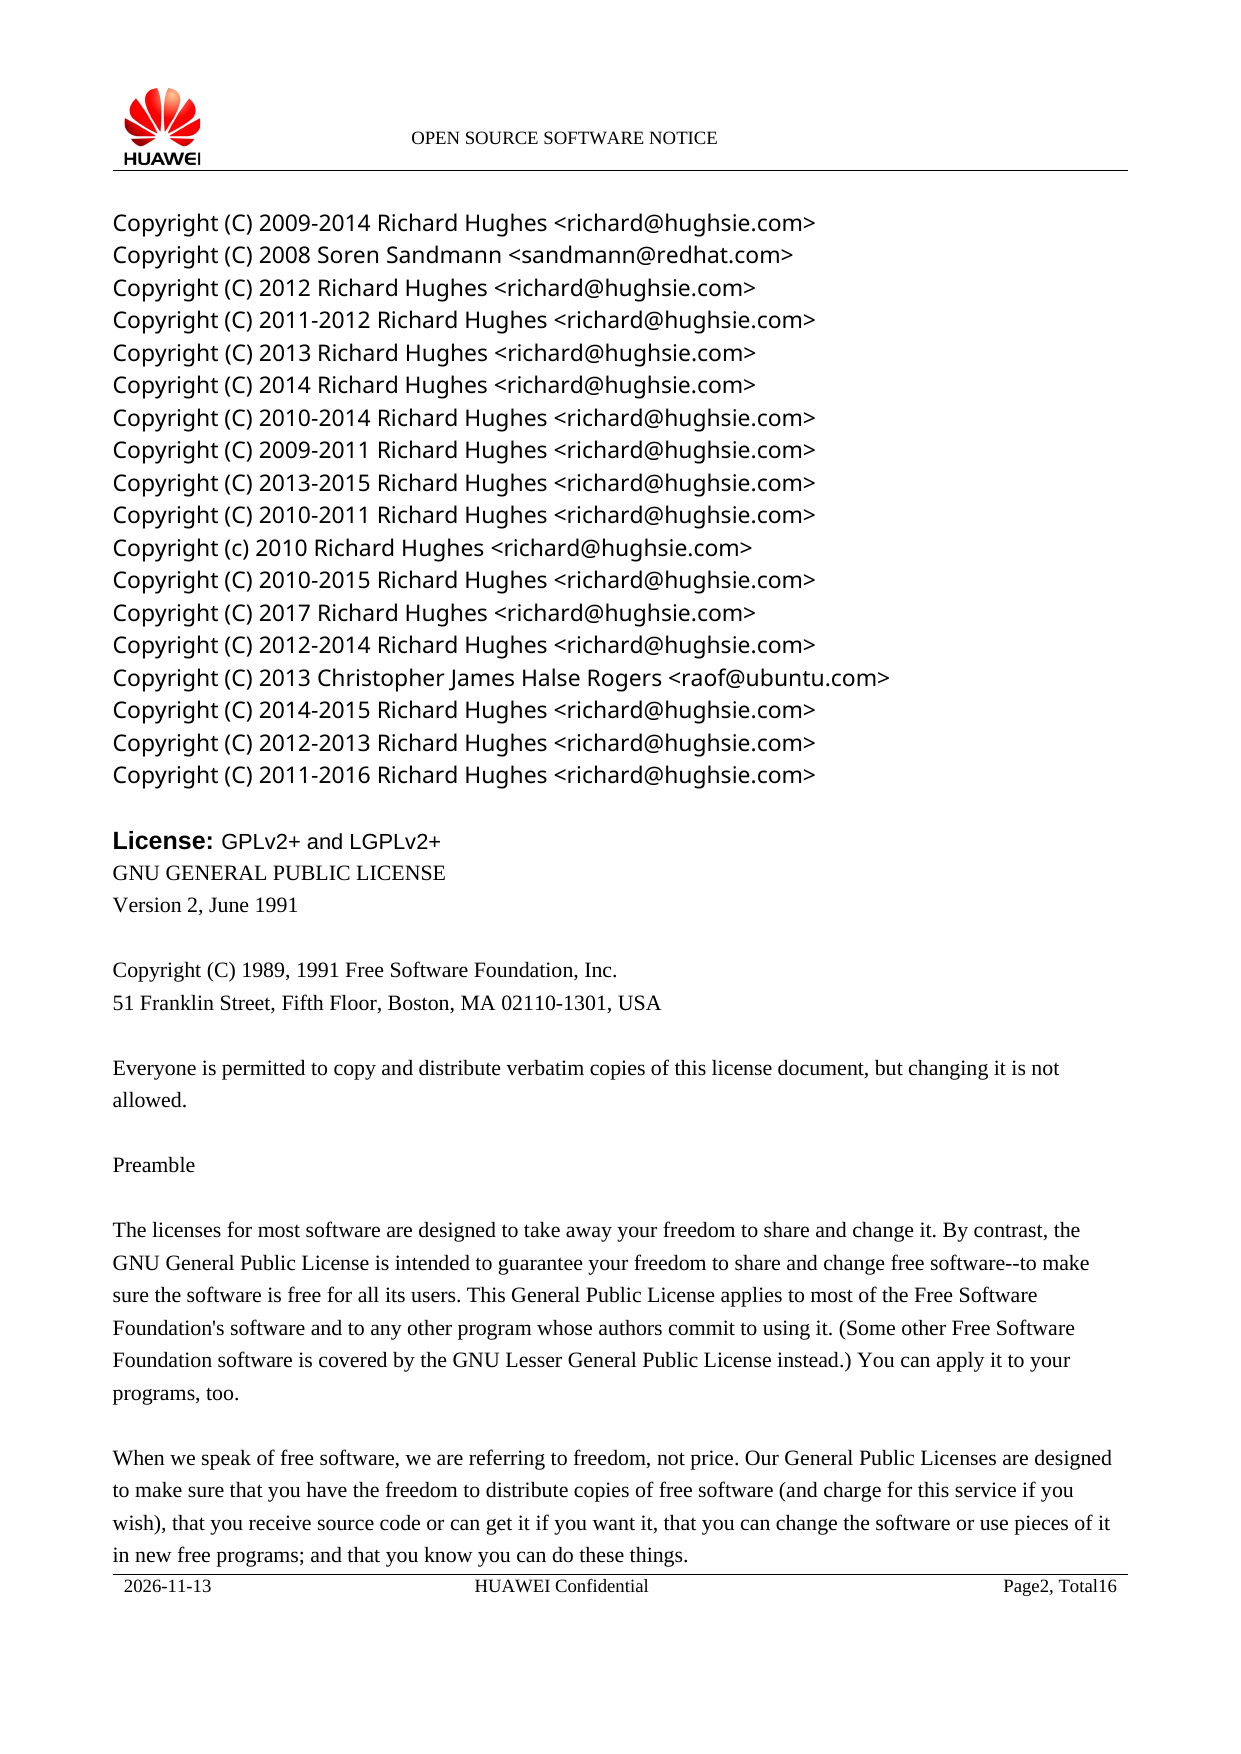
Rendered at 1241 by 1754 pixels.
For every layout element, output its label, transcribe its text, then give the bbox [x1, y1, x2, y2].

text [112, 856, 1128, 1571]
text License: GPLv2+ and LGPLv2+ [112, 824, 1128, 856]
picture [124, 88, 201, 165]
